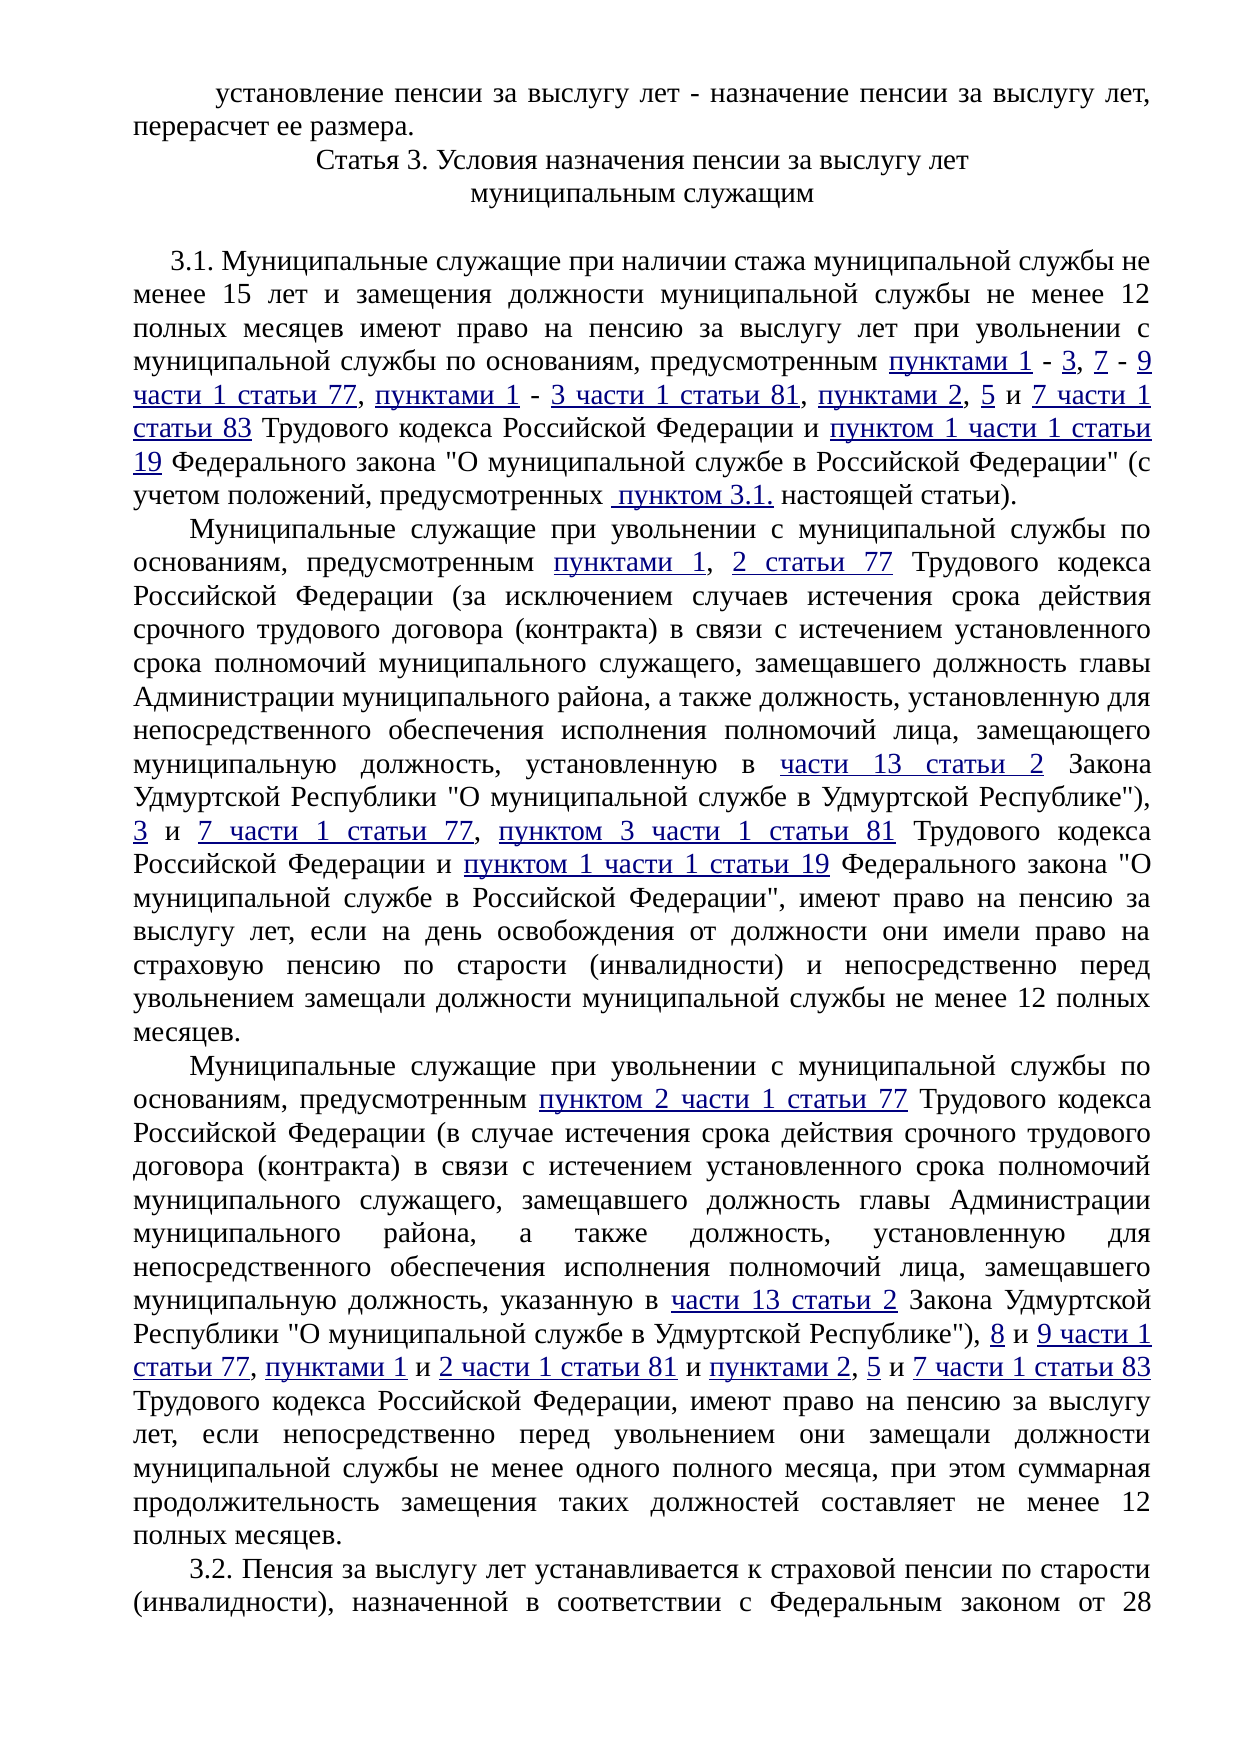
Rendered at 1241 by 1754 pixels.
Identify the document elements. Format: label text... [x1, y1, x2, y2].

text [133, 1551, 1152, 1618]
text Муниципальные служащие при увольнении с муниципальной службы по основаниям, предусмотренным пунктом 2 части 1 статьи 77 Трудового кодекса Российской Федерации (в случае истечения срока действия срочного трудового договора (контракта) в связи с истечением установленного срока полномочий муниципального служащего, замещавшего должность главы Администрации муниципального района, а также должность, установленную для непосредственного обеспечения исполнения полномочий лица, замещавшего муниципальную должность, указанную в части 13 статьи 2 Закона Удмуртской Республики "О муниципальной службе в Удмуртской Республике"), 8 и 9 части 1 статьи 77, пунктами 1 и 2 части 1 статьи 81 и пунктами 2, 5 и 7 части 1 статьи 83 Трудового кодекса Российской Федерации, имеют право на пенсию за выслугу лет, если непосредственно перед увольнением они замещали должности муниципальной службы не менее одного полного месяца, при этом суммарная продолжительность замещения таких должностей составляет не менее 12 полных месяцев. [133, 1048, 1152, 1551]
text 3.1. Муниципальные служащие при наличии стажа муниципальной службы не менее 15 лет и замещения должности муниципальной службы не менее 12 полных месяцев имеют право на пенсию за выслугу лет при увольнении с муниципальной службы по основаниям, предусмотренным пунктами 1 - 3, 7 - 9 части 1 статьи 77, пунктами 1 - 3 части 1 статьи 81, пунктами 2, 5 и 7 части 1 статьи 83 Трудового кодекса Российской Федерации и пунктом 1 части 1 статьи 19 Федерального закона "О муниципальной службе в Российской Федерации" (с учетом положений, предусмотренных пунктом 3.1. настоящей статьи). [133, 243, 1152, 511]
text Статья 3. Условия назначения пенсии за выслугу лет [133, 142, 1152, 176]
text установление пенсии за выслугу лет - назначение пенсии за выслугу лет, перерасчет ее размера. [133, 75, 1152, 142]
text Муниципальные служащие при увольнении с муниципальной службы по основаниям, предусмотренным пунктами 1, 2 статьи 77 Трудового кодекса Российской Федерации (за исключением случаев истечения срока действия срочного трудового договора (контракта) в связи с истечением установленного срока полномочий муниципального служащего, замещавшего должность главы Администрации муниципального района, а также должность, установленную для непосредственного обеспечения исполнения полномочий лица, замещающего муниципальную должность, установленную в части 13 статьи 2 Закона Удмуртской Республики "О муниципальной службе в Удмуртской Республике"), 3 и 7 части 1 статьи 77, пунктом 3 части 1 статьи 81 Трудового кодекса Российской Федерации и пунктом 1 части 1 статьи 19 Федерального закона "О муниципальной службе в Российской Федерации", имеют право на пенсию за выслугу лет, если на день освобождения от должности они имели право на страховую пенсию по старости (инвалидности) и непосредственно перед увольнением замещали должности муниципальной службы не менее 12 полных месяцев. [133, 511, 1152, 1048]
text муниципальным служащим [133, 176, 1152, 209]
